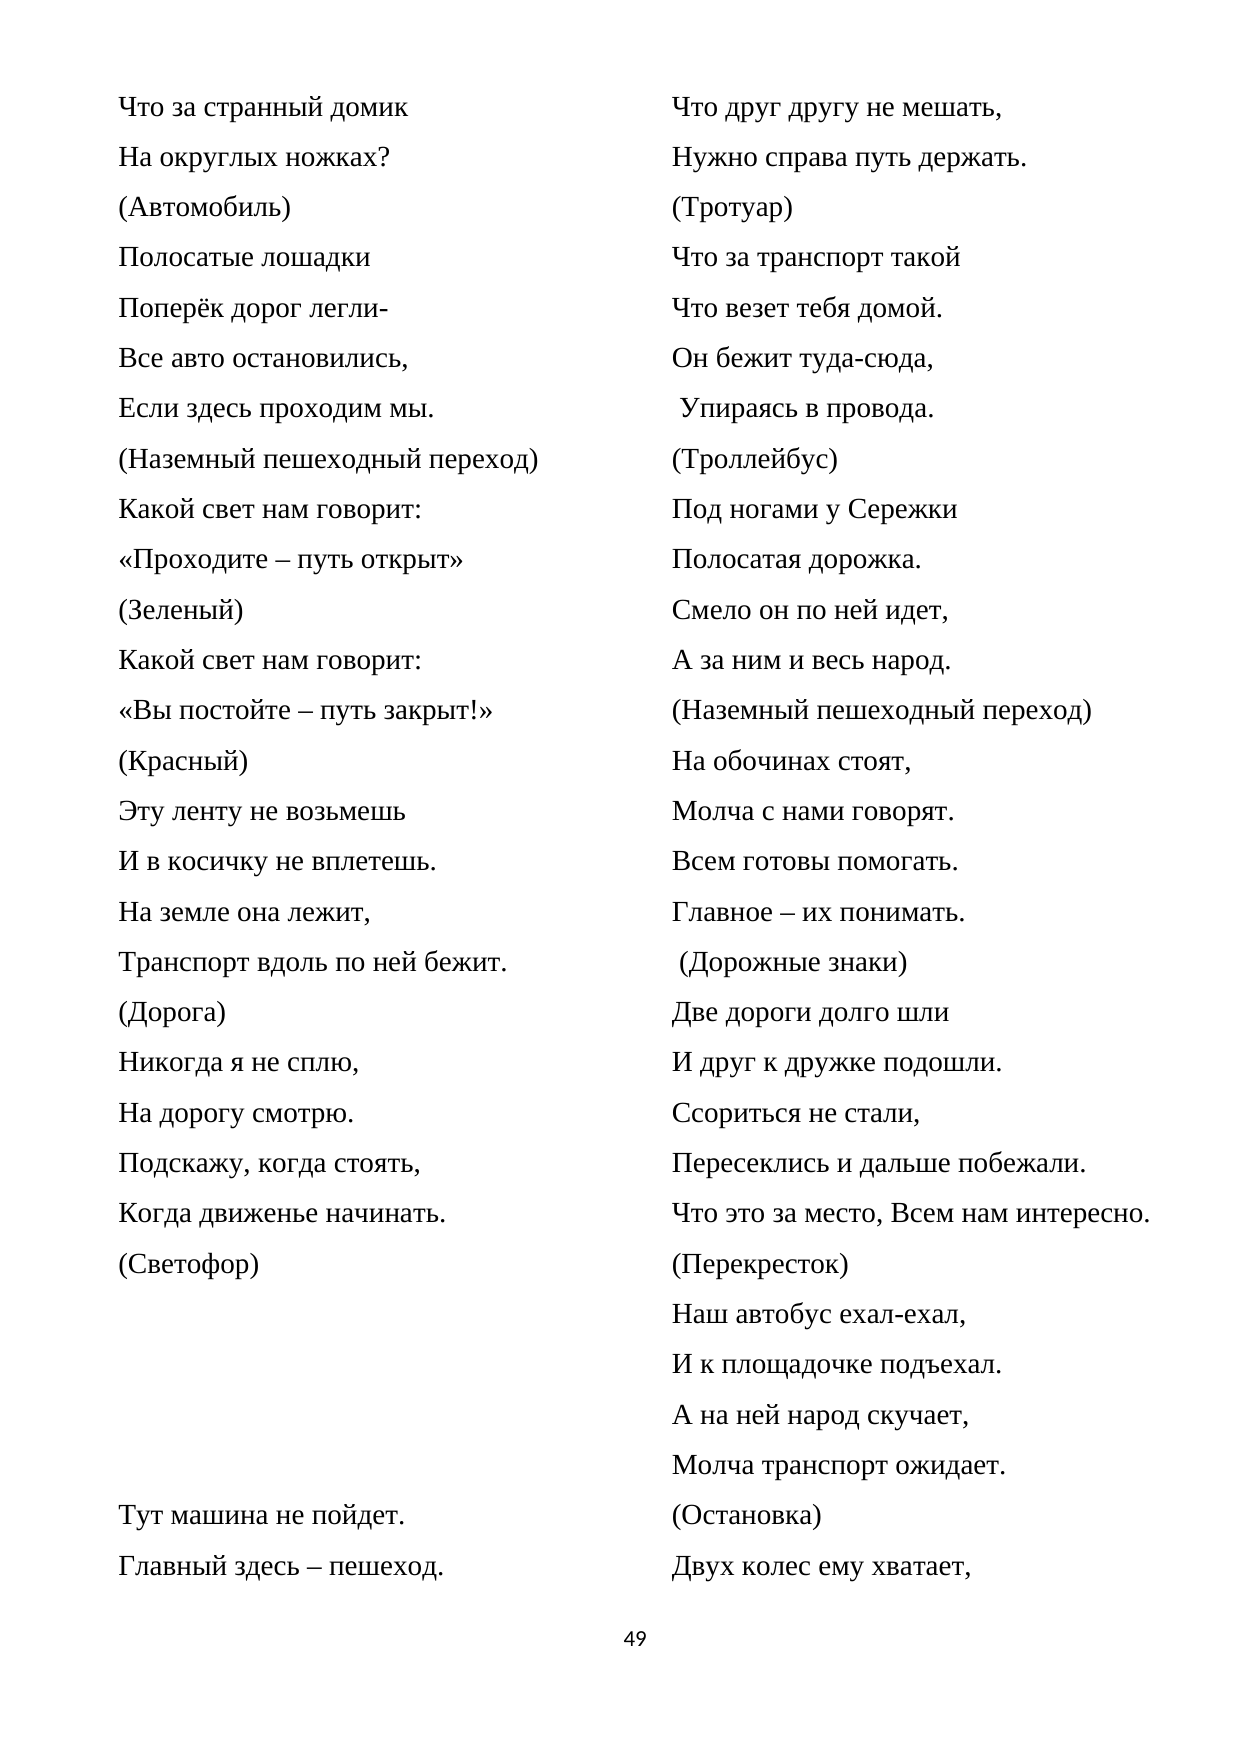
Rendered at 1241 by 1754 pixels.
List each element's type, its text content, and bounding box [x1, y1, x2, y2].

text И в косичку не вплетешь. [118, 843, 598, 877]
text Транспорт вдоль по ней бежит. [118, 944, 598, 977]
text Полосатая дорожка. [672, 541, 1152, 575]
text Главный здесь – пешеход. [118, 1548, 598, 1581]
text Упираясь в провода. [672, 391, 1152, 424]
text Ссориться не стали, [672, 1095, 1152, 1128]
text (Дорожные знаки) [672, 944, 1152, 977]
text И друг к дружке подошли. [672, 1044, 1152, 1078]
text А за ним и весь народ. [672, 642, 1152, 676]
text Какой свет нам говорит: «Вы постойте – путь закрыт!» (Красный) [118, 642, 598, 776]
text (Наземный пешеходный переход) [672, 692, 1152, 726]
text Наш автобус ехал-ехал, [672, 1296, 1152, 1330]
text Он бежит туда-сюда, [672, 340, 1152, 374]
text На земле она лежит, [118, 894, 598, 927]
text Подскажу, когда стоять, [118, 1145, 598, 1179]
text Что везет тебя домой. [672, 290, 1152, 323]
text Смело он по ней идет, [672, 592, 1152, 625]
text И к площадочке подъехал. [672, 1346, 1152, 1380]
text А на ней народ скучает, [672, 1397, 1152, 1430]
text (Светофор) [118, 1246, 598, 1279]
text На дорогу смотрю. [118, 1095, 598, 1128]
text (Тротуар) [672, 189, 1152, 223]
text Что за транспорт такой [672, 239, 1152, 273]
text Когда движенье начинать. [118, 1196, 598, 1229]
text (Троллейбус) [672, 441, 1152, 474]
text (Дорога) [118, 994, 598, 1028]
text Пересеклись и дальше побежали. [672, 1145, 1152, 1179]
text Молча с нами говорят. [672, 793, 1152, 827]
text Эту ленту не возьмешь [118, 793, 598, 827]
text Нужно справа путь держать. [672, 139, 1152, 172]
text Всем готовы помогать. [672, 843, 1152, 877]
text (Остановка) [672, 1497, 1152, 1531]
text Под ногами у Сережки [672, 491, 1152, 525]
text Двух колес ему хватает, [672, 1548, 1152, 1581]
text Молча транспорт ожидает. [672, 1447, 1152, 1481]
text На обочинах стоят, [672, 743, 1152, 776]
text Что это за место, Всем нам интересно. [672, 1196, 1152, 1229]
text Две дороги долго шли [672, 994, 1152, 1028]
text Тут машина не пойдет. [118, 1497, 598, 1531]
text Главное – их понимать. [672, 894, 1152, 927]
text Никогда я не сплю, [118, 1044, 598, 1078]
text Что друг другу не мешать, [672, 89, 1152, 122]
text (Перекресток) [672, 1246, 1152, 1279]
